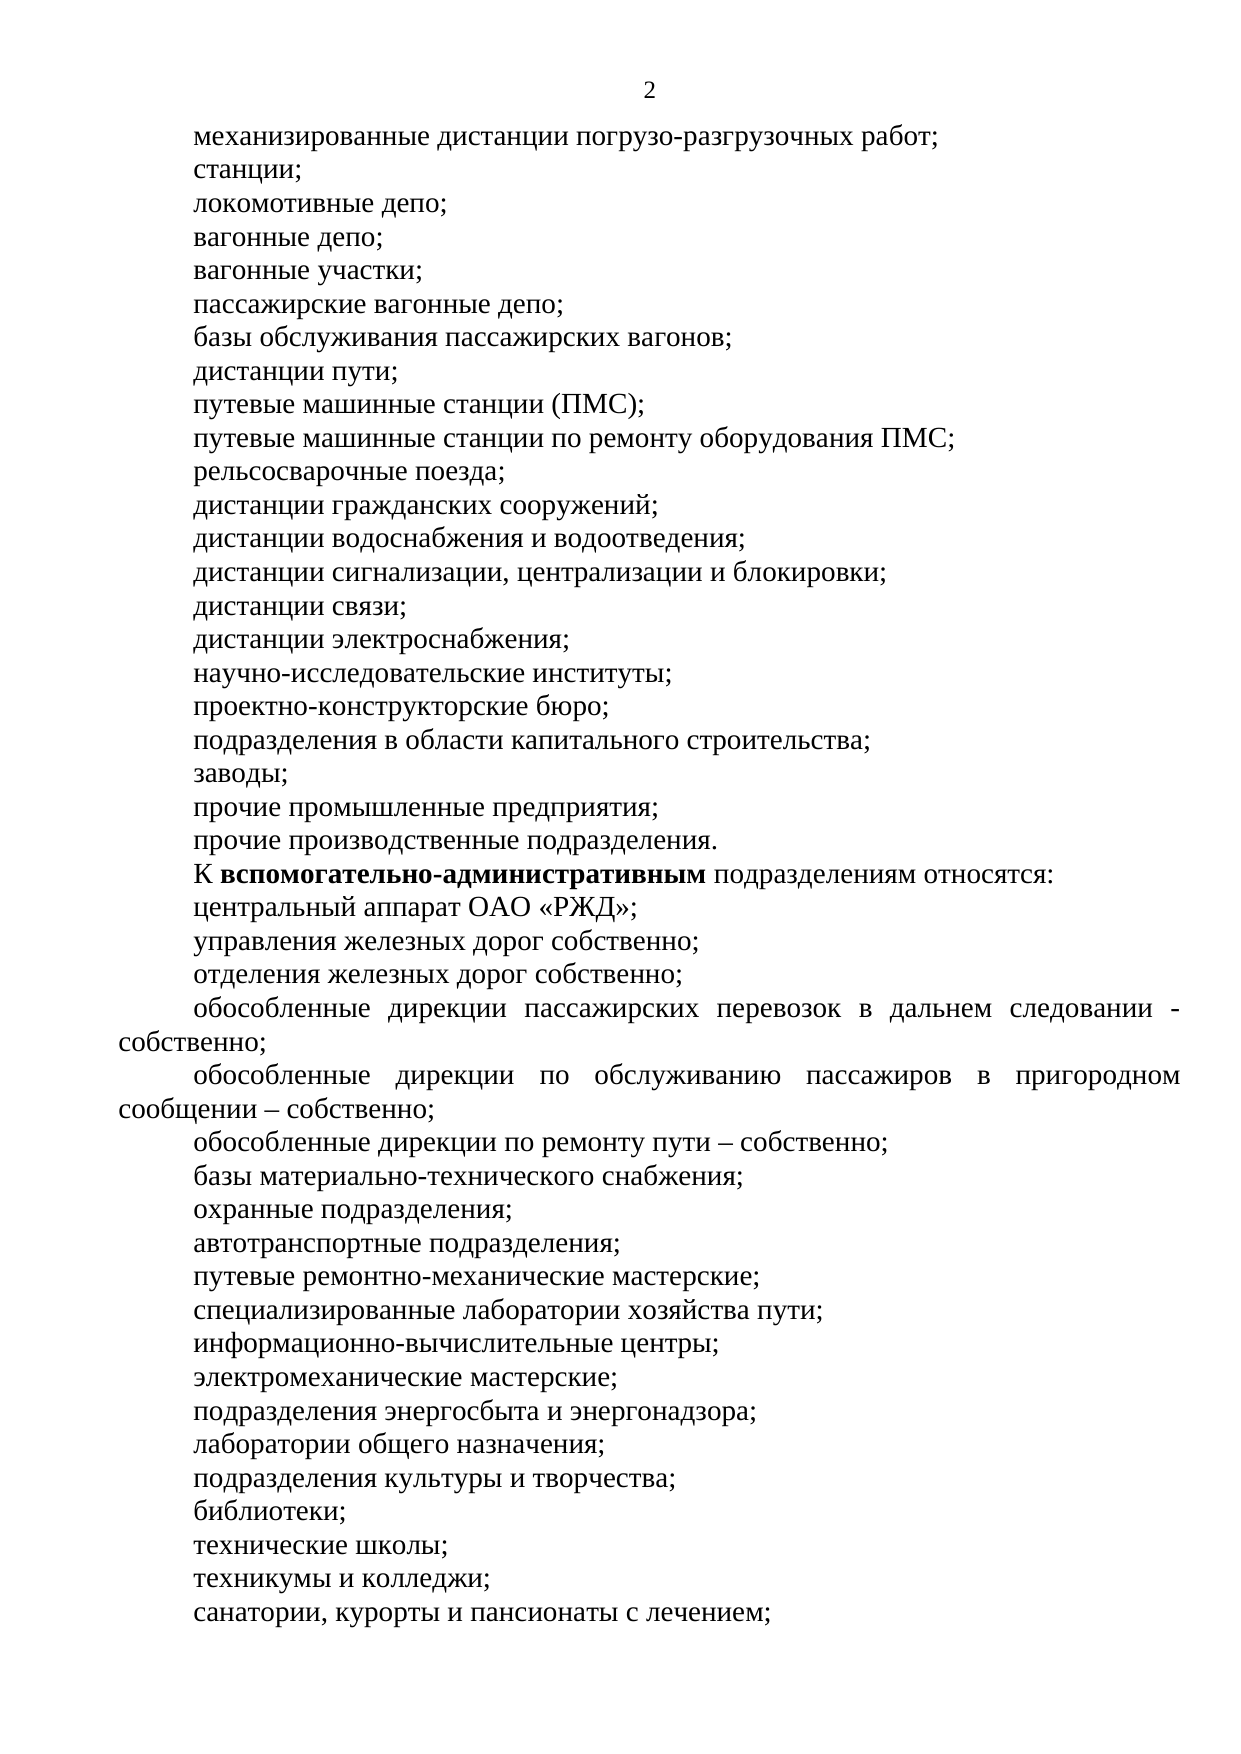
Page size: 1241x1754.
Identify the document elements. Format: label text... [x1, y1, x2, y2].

text вагонные депо; [118, 219, 1181, 252]
text базы обслуживания пассажирских вагонов; [118, 319, 1181, 353]
text путевые машинные станции (ПМС); [118, 386, 1181, 420]
text дистанции электроснабжения; [118, 621, 1181, 655]
text базы материально-технического снабжения; [118, 1158, 1181, 1191]
text информационно-вычислительные центры; [118, 1326, 1181, 1359]
text лаборатории общего назначения; [118, 1426, 1181, 1460]
text обособленные дирекции по обслуживанию пассажиров в пригородном сообщении – собственно; [118, 1057, 1181, 1124]
text прочие производственные подразделения. [118, 822, 1181, 856]
text рельсосварочные поезда; [118, 453, 1181, 487]
text прочие промышленные предприятия; [118, 789, 1181, 822]
text дистанции водоснабжения и водоотведения; [118, 521, 1181, 554]
text технические школы; [118, 1527, 1181, 1560]
text дистанции гражданских сооружений; [118, 487, 1181, 521]
text дистанции пути; [118, 353, 1181, 386]
text К вспомогательно-административным подразделениям относятся: [118, 856, 1181, 889]
text отделения железных дорог собственно; [118, 957, 1181, 990]
text электромеханические мастерские; [118, 1359, 1181, 1393]
text центральный аппарат ОАО «РЖД»; [118, 889, 1181, 923]
text заводы; [118, 755, 1181, 789]
text пассажирские вагонные депо; [118, 286, 1181, 319]
text дистанции сигнализации, централизации и блокировки; [118, 554, 1181, 588]
text локомотивные депо; [118, 185, 1181, 219]
text библиотеки; [118, 1493, 1181, 1527]
text обособленные дирекции пассажирских перевозок в дальнем следовании - собственно; [118, 990, 1181, 1057]
text станции; [118, 152, 1181, 185]
text подразделения энергосбыта и энергонадзора; [118, 1393, 1181, 1426]
text автотранспортные подразделения; [118, 1225, 1181, 1258]
text управления железных дорог собственно; [118, 923, 1181, 957]
text обособленные дирекции по ремонту пути – собственно; [118, 1124, 1181, 1158]
text санатории, курорты и пансионаты с лечением; [118, 1594, 1181, 1627]
text охранные подразделения; [118, 1191, 1181, 1225]
text путевые машинные станции по ремонту оборудования ПМС; [118, 420, 1181, 453]
text техникумы и колледжи; [118, 1560, 1181, 1594]
text подразделения культуры и творчества; [118, 1460, 1181, 1493]
text научно-исследовательские институты; [118, 655, 1181, 688]
text проектно-конструкторские бюро; [118, 688, 1181, 722]
text дистанции связи; [118, 588, 1181, 621]
text подразделения в области капитального строительства; [118, 722, 1181, 755]
text механизированные дистанции погрузо-разгрузочных работ; [118, 118, 1181, 152]
text путевые ремонтно-механические мастерские; [118, 1258, 1181, 1292]
text вагонные участки; [118, 252, 1181, 286]
text специализированные лаборатории хозяйства пути; [118, 1292, 1181, 1326]
